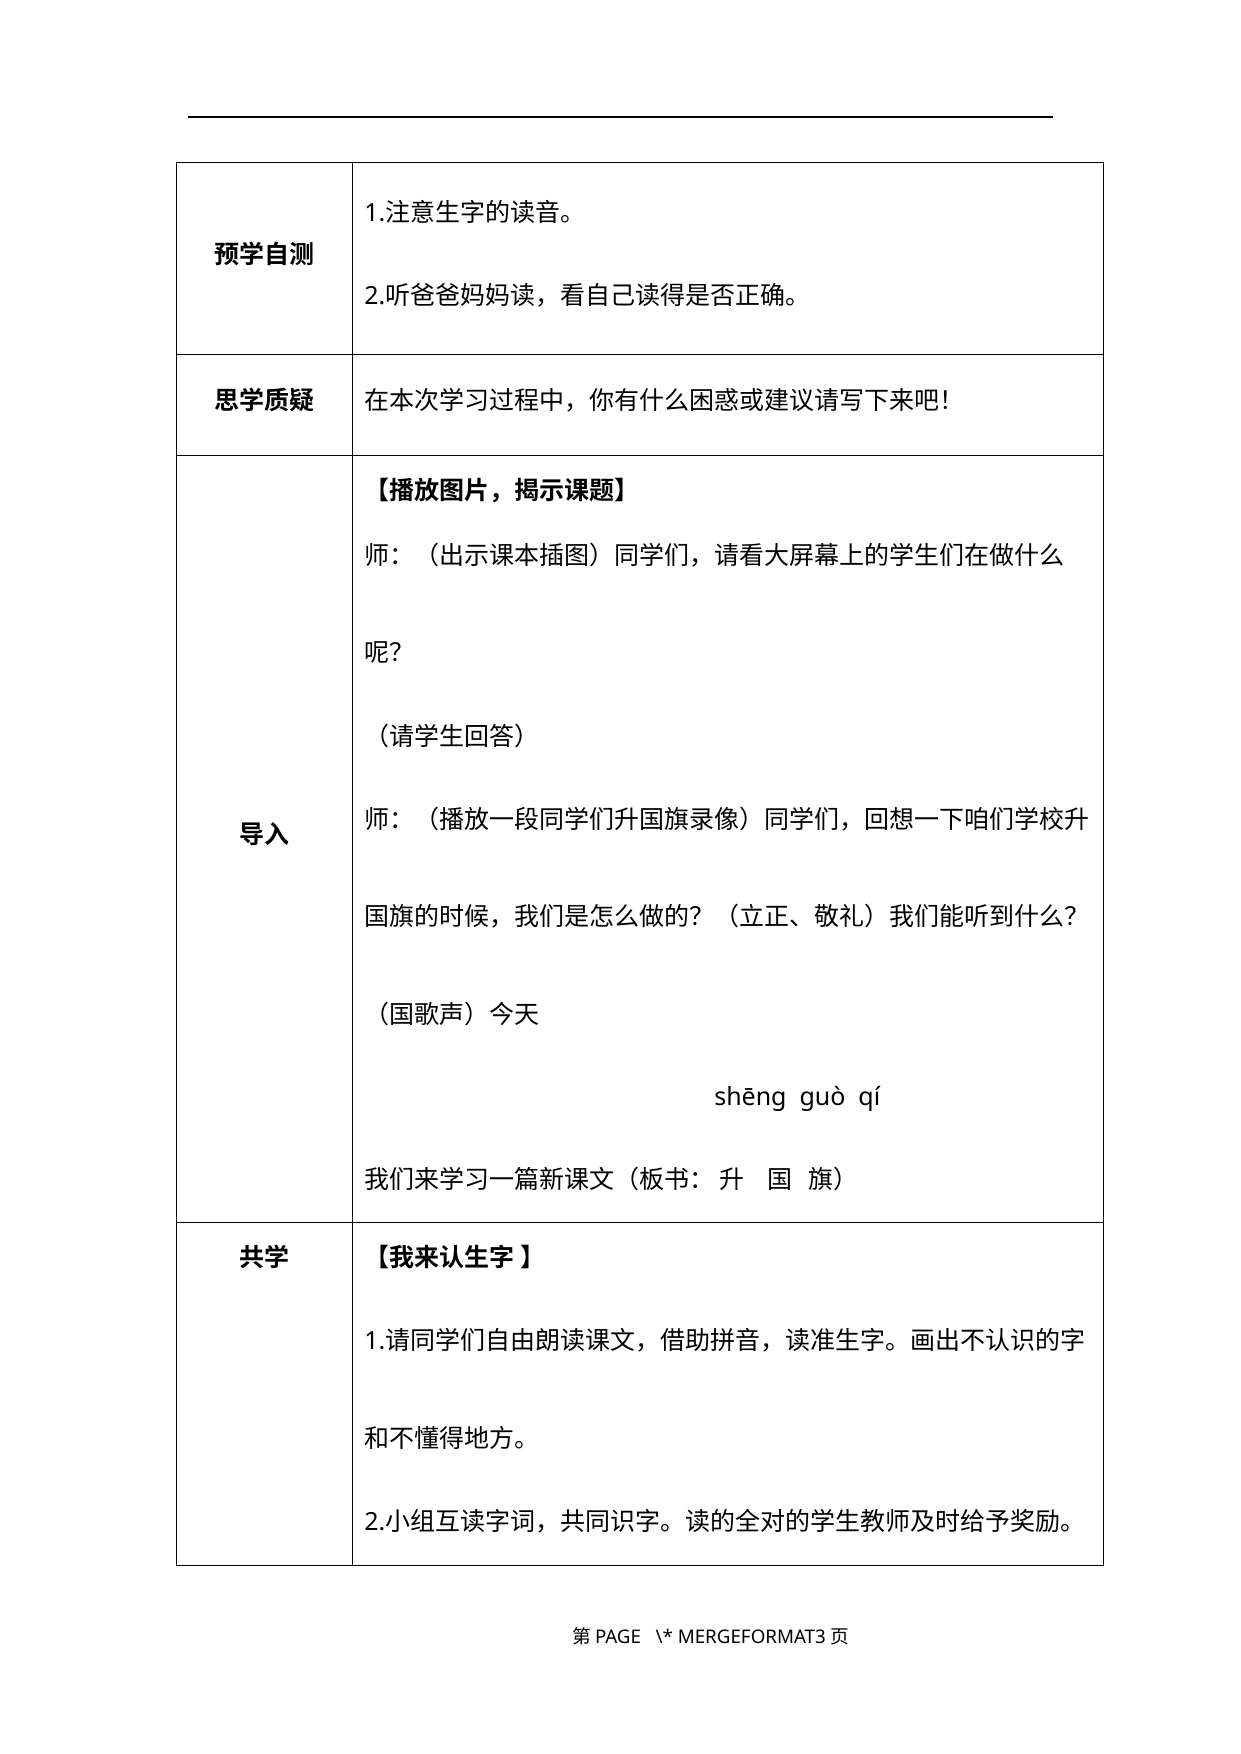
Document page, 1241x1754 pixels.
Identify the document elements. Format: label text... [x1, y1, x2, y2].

table_cell 在本次学习过程中，你有什么困惑或建议请写下来吧！ [353, 355, 1103, 455]
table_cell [353, 1223, 1103, 1564]
table_cell 共学 [177, 1223, 352, 1564]
table_cell 【播放图片，揭示课题】 师：（出示课本插图）同学们，请看大屏幕上的学生们在做什么呢？ （请学生回答） 师：（播放一段同学们升国旗录像）同学们，回想一下咱们学校升国旗的时候，我们是怎么做的？（立正、敬礼）我们能听到什么？（国歌声）今天 shēng guò qí 我们来学习一篇新课文（板书： 升 国 旗） [353, 456, 1103, 1222]
table_cell 预学自测 [177, 163, 352, 354]
table_cell 思学质疑 [177, 355, 352, 455]
table_cell 导入 [177, 456, 352, 1222]
table_cell 1.注意生字的读音。 2.听爸爸妈妈读，看自己读得是否正确。 [353, 163, 1103, 354]
